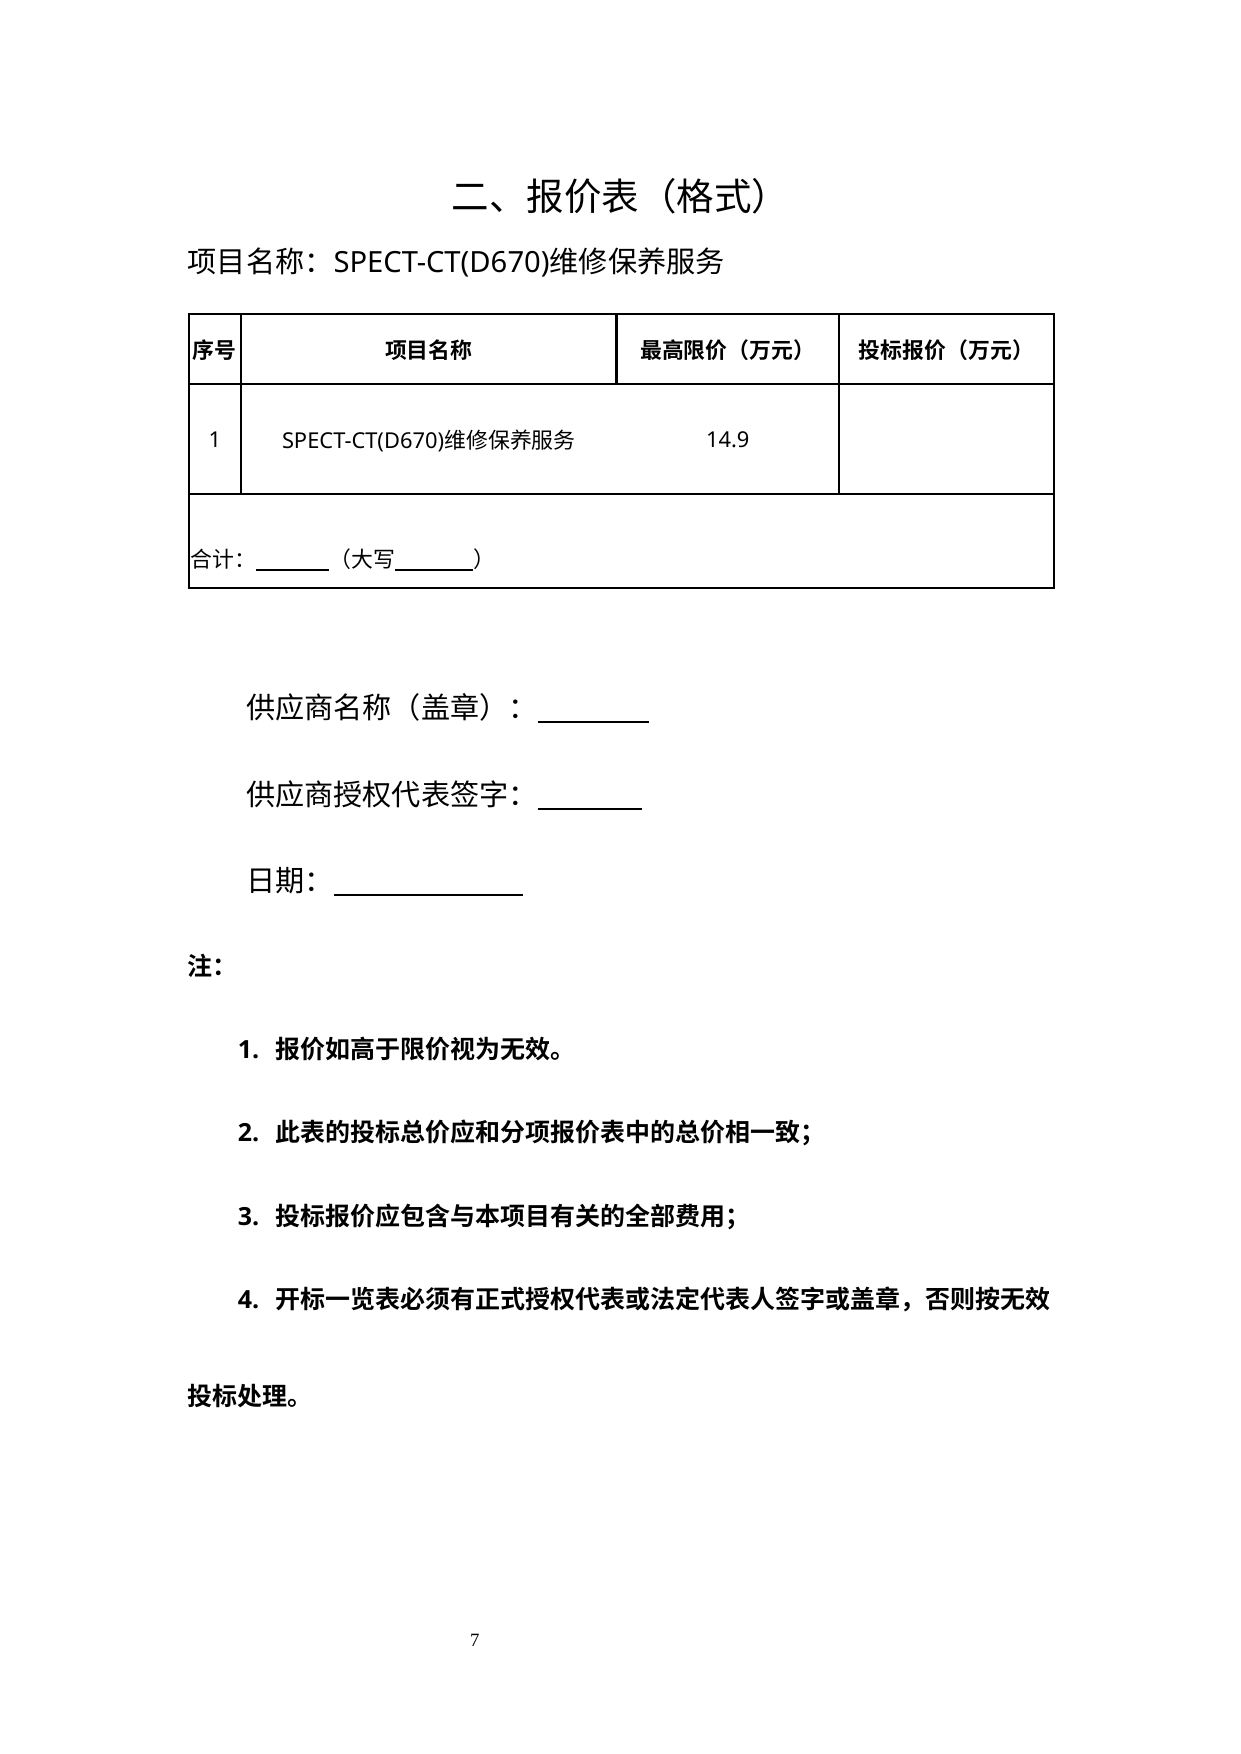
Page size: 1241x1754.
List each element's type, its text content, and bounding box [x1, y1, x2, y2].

text 项目名称：SPECT-CT(D670)维修保养服务 [187, 227, 1053, 292]
table_cell 1 [190, 385, 240, 493]
table_cell SPECT-CT(D670)维修保养服务 [242, 385, 616, 493]
text 二、报价表（格式） [187, 162, 1053, 227]
table_header 投标报价（万元） [840, 315, 1053, 383]
table_header 项目名称 [242, 315, 615, 383]
list 投标报价应包含与本项目有关的全部费用； [187, 1182, 1053, 1247]
text 供应商授权代表签字： [187, 760, 1053, 825]
table_cell 合计： （大写 ） [190, 495, 1053, 587]
table_cell 14.9 [616, 385, 838, 493]
list 开标一览表必须有正式授权代表或法定代表人签字或盖章，否则按无效投标处理。 [187, 1265, 1053, 1427]
list 报价如高于限价视为无效。 [187, 1015, 1053, 1080]
table_cell [840, 385, 1053, 493]
table_header 序号 [190, 315, 240, 383]
text 注： [187, 932, 1053, 997]
table_header 最高限价（万元） [618, 315, 838, 383]
list 此表的投标总价应和分项报价表中的总价相一致； [187, 1098, 1053, 1163]
text 日期： [187, 846, 1053, 911]
text 供应商名称（盖章）： [187, 674, 1053, 739]
